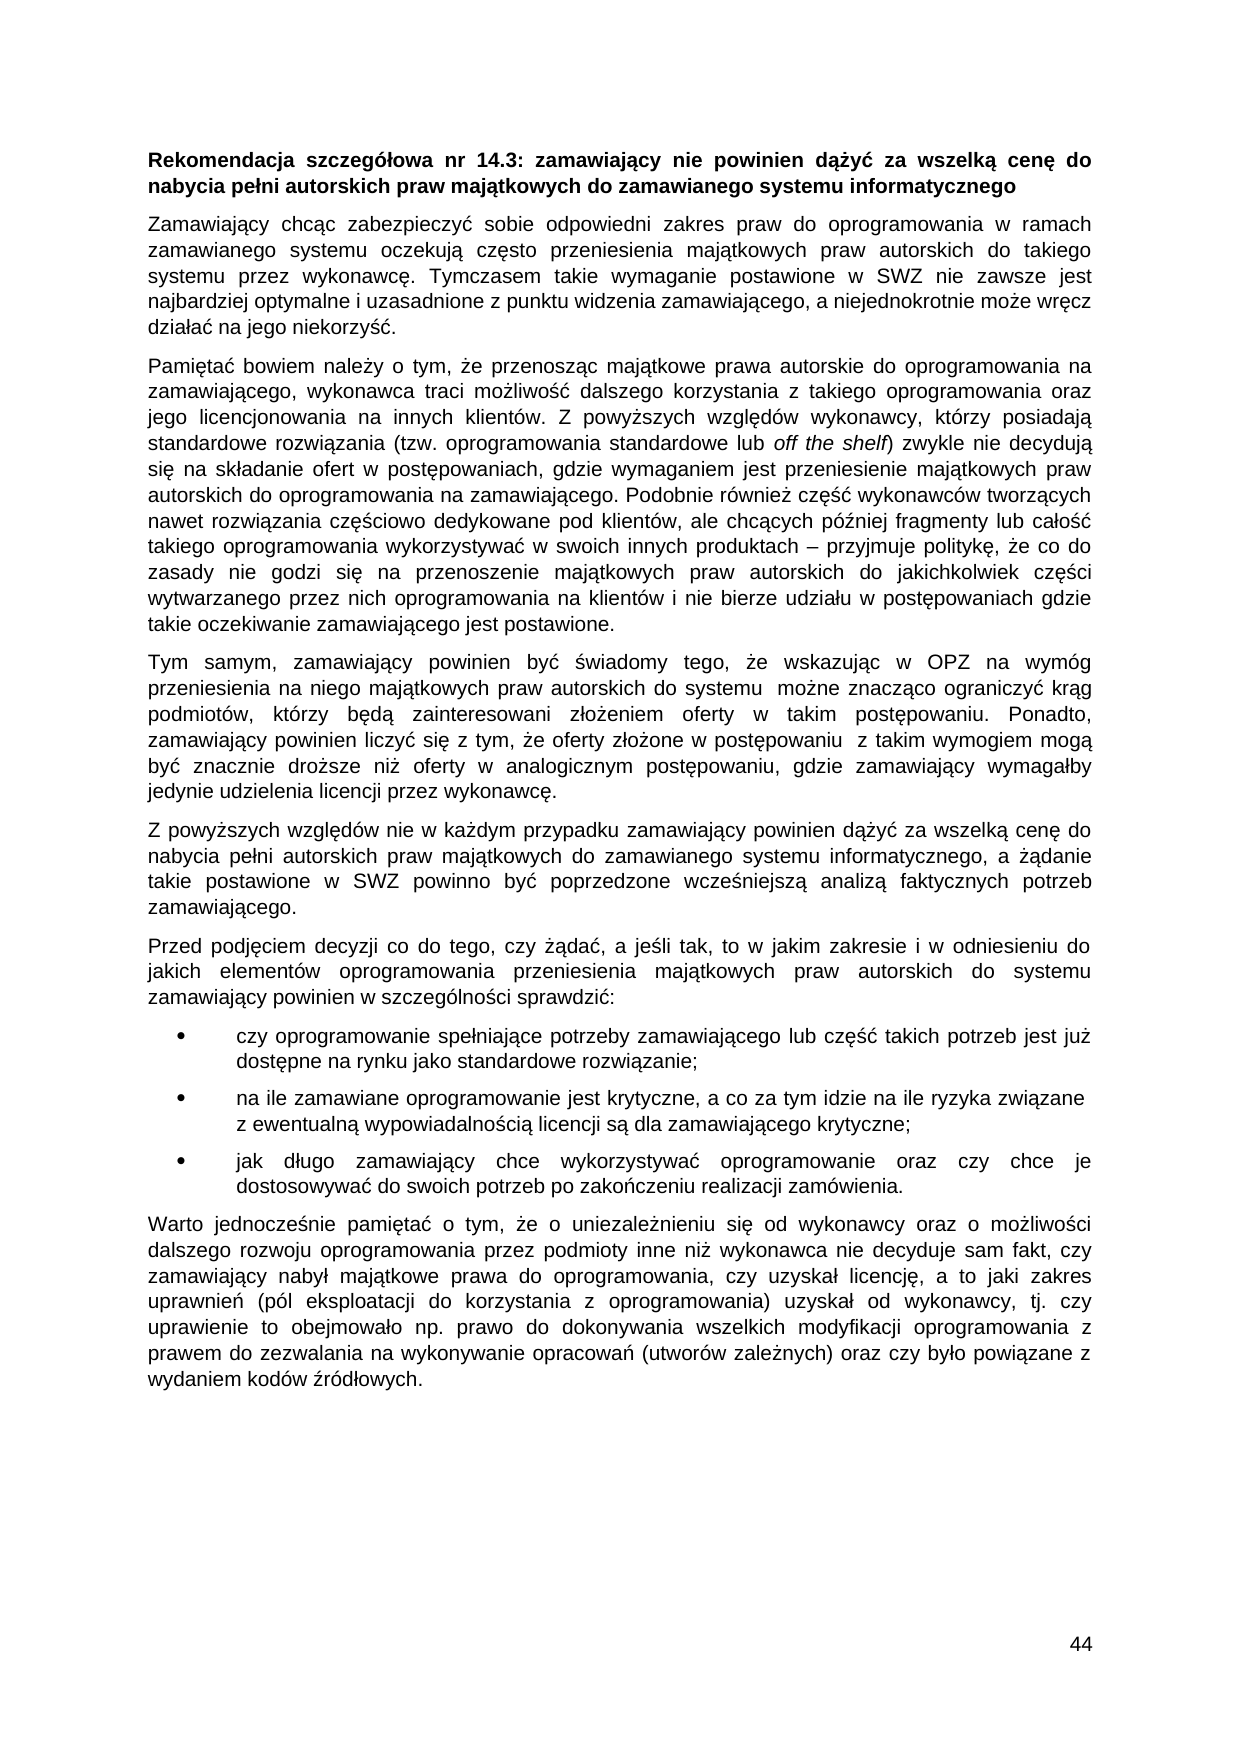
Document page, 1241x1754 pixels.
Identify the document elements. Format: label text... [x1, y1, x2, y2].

list na ile zamawiane oprogramowanie jest krytyczne, a co za tym idzie na ile ryzyka związane z ewentualną wypowiadalnością licencji są dla zamawiającego krytyczne; [177, 1086, 1093, 1135]
text Pamiętać bowiem należy o tym, że przenosząc majątkowe prawa autorskie do oprogramowania na zamawiającego, wykonawca traci możliwość dalszego korzystania z takiego oprogramowania oraz jego licencjonowania na innych klientów. Z powyższych względów wykonawcy, którzy posiadają standardowe rozwiązania (tzw. oprogramowania standardowe lub off the shelf) zwykle nie decydują się na składanie ofert w postępowaniach, gdzie wymaganiem jest przeniesienie majątkowych praw autorskich do oprogramowania na zamawiającego. Podobnie również część wykonawców tworzących nawet rozwiązania częściowo dedykowane pod klientów, ale chcących później fragmenty lub całość takiego oprogramowania wykorzystywać w swoich innych produktach – przyjmuje politykę, że co do zasady nie godzi się na przenoszenie majątkowych praw autorskich do jakichkolwiek części wytwarzanego przez nich oprogramowania na klientów i nie bierze udziału w postępowaniach gdzie takie oczekiwanie zamawiającego jest postawione. [148, 353, 1093, 636]
text Tym samym, zamawiający powinien być świadomy tego, że wskazując w OPZ na wymóg przeniesienia na niego majątkowych praw autorskich do systemu możne znacząco ograniczyć krąg podmiotów, którzy będą zainteresowani złożeniem oferty w takim postępowaniu. Ponadto, zamawiający powinien liczyć się z tym, że oferty złożone w postępowaniu z takim wymogiem mogą być znacznie droższe niż oferty w analogicznym postępowaniu, gdzie zamawiający wymagałby jedynie udzielenia licencji przez wykonawcę. [148, 650, 1093, 803]
text Z powyższych względów nie w każdym przypadku zamawiający powinien dążyć za wszelką cenę do nabycia pełni autorskich praw majątkowych do zamawianego systemu informatycznego, a żądanie takie postawione w SWZ powinno być poprzedzone wcześniejszą analizą faktycznych potrzeb zamawiającego. [148, 818, 1093, 919]
subtitle Rekomendacja szczegółowa nr 14.3: zamawiający nie powinien dążyć za wszelką cenę do nabycia pełni autorskich praw majątkowych do zamawianego systemu informatycznego [148, 148, 1093, 197]
text Warto jednocześnie pamiętać o tym, że o uniezależnieniu się od wykonawcy oraz o możliwości dalszego rozwoju oprogramowania przez podmioty inne niż wykonawca nie decyduje sam fakt, czy zamawiający nabył majątkowe prawa do oprogramowania, czy uzyskał licencję, a to jaki zakres uprawnień (pól eksploatacji do korzystania z oprogramowania) uzyskał od wykonawcy, tj. czy uprawienie to obejmowało np. prawo do dokonywania wszelkich modyfikacji oprogramowania z prawem do zezwalania na wykonywanie opracowań (utworów zależnych) oraz czy było powiązane z wydaniem kodów źródłowych. [148, 1212, 1093, 1391]
list jak długo zamawiający chce wykorzystywać oprogramowanie oraz czy chce je dostosowywać do swoich potrzeb po zakończeniu realizacji zamówienia. [177, 1149, 1093, 1198]
list czy oprogramowanie spełniające potrzeby zamawiającego lub część takich potrzeb jest już dostępne na rynku jako standardowe rozwiązanie; [177, 1023, 1093, 1073]
text Zamawiający chcąc zabezpieczyć sobie odpowiedni zakres praw do oprogramowania w ramach zamawianego systemu oczekują często przeniesienia majątkowych praw autorskich do takiego systemu przez wykonawcę. Tymczasem takie wymaganie postawione w SWZ nie zawsze jest najbardziej optymalne i uzasadnione z punktu widzenia zamawiającego, a niejednokrotnie może wręcz działać na jego niekorzyść. [148, 212, 1093, 339]
text Przed podjęciem decyzji co do tego, czy żądać, a jeśli tak, to w jakim zakresie i w odniesieniu do jakich elementów oprogramowania przeniesienia majątkowych praw autorskich do systemu zamawiający powinien w szczególności sprawdzić: [148, 933, 1093, 1009]
